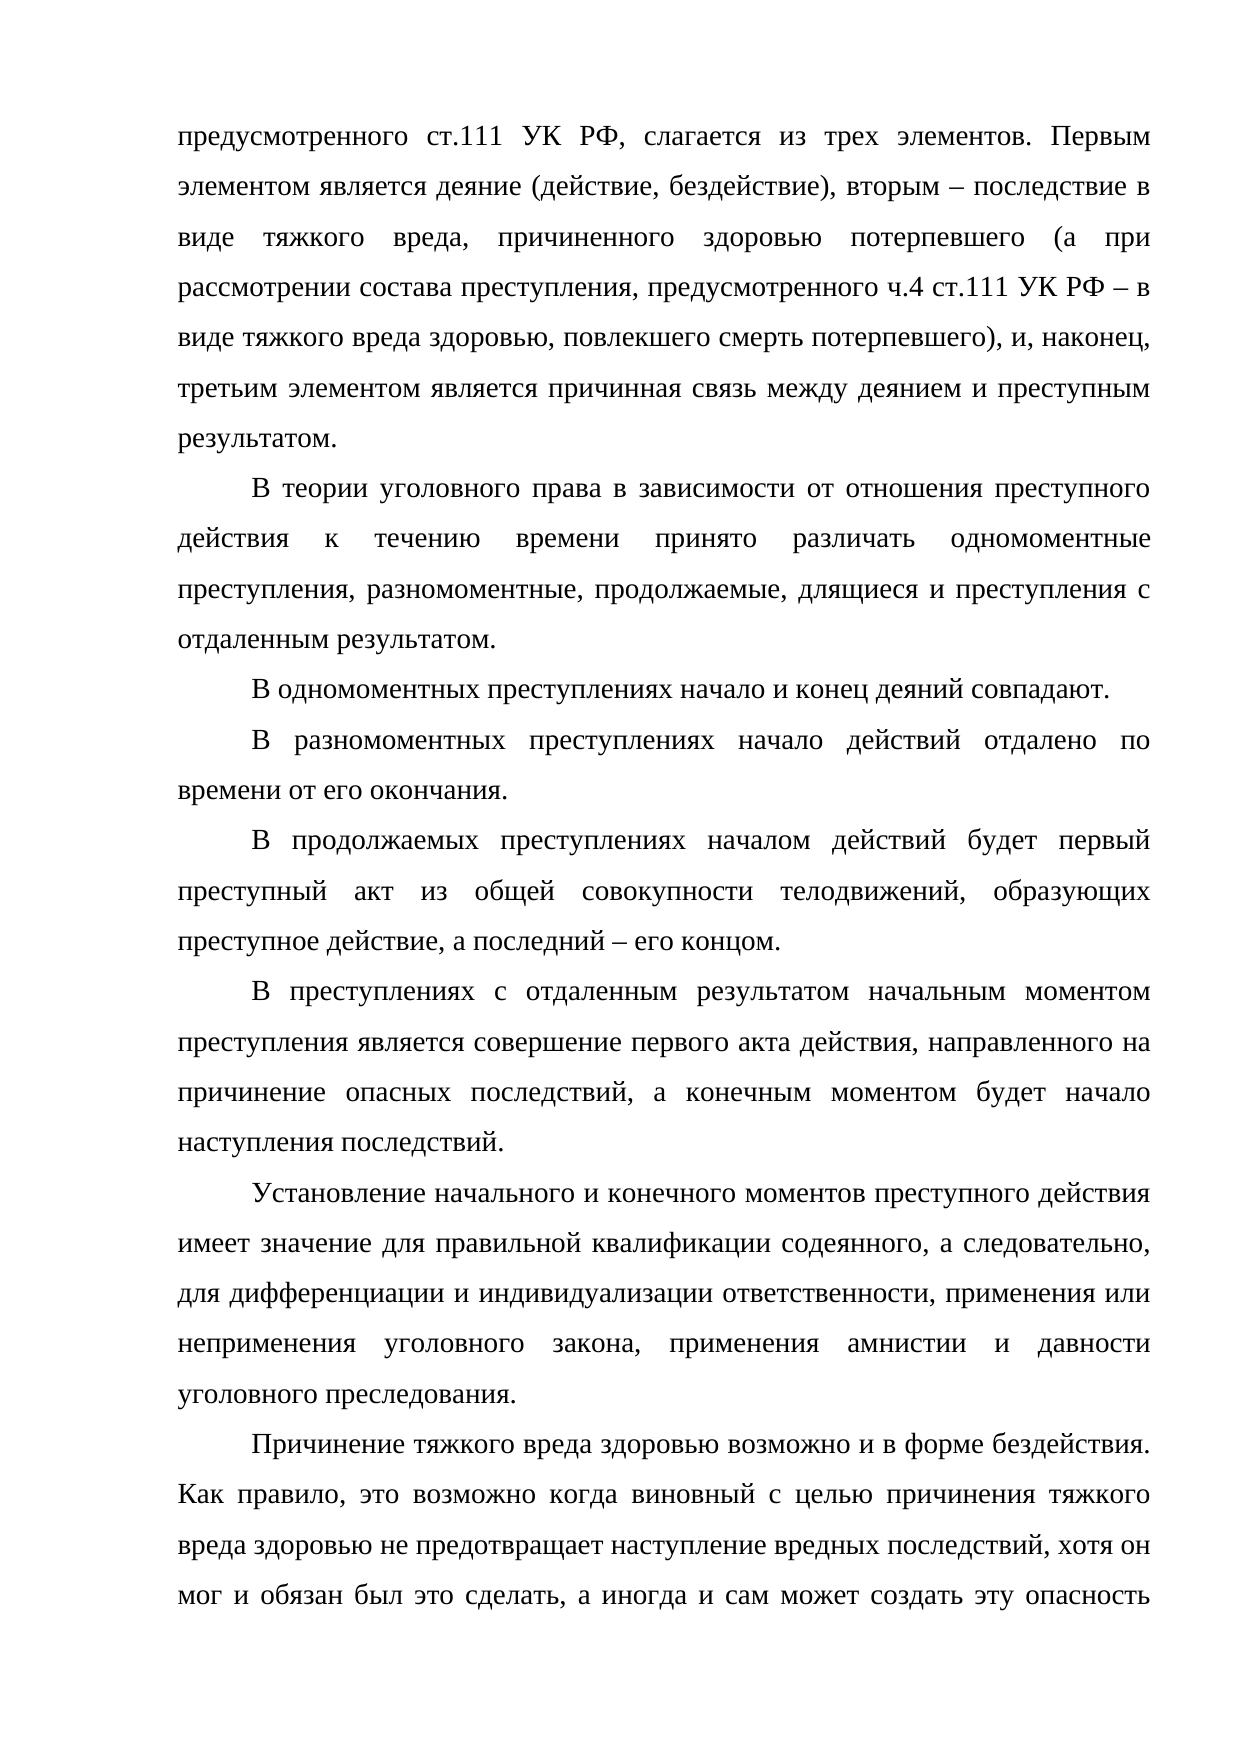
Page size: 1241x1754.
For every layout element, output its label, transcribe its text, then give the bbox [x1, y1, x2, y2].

text В разномоментных преступлениях начало действий отдалено по времени от его окончания. [177, 722, 1152, 806]
text В продолжаемых преступлениях началом действий будет первый преступный акт из общей совокупности телодвижений, образующих преступное действие, а последний – его концом. [177, 822, 1152, 957]
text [177, 118, 1152, 453]
text Установление начального и конечного моментов преступного действия имеет значение для правильной квалификации содеянного, а следовательно, для дифференциации и индивидуализации ответственности, применения или неприменения уголовного закона, применения амнистии и давности уголовного преследования. [177, 1175, 1152, 1409]
text В одномоментных преступлениях начало и конец деяний совпадают. [177, 672, 1152, 705]
text В теории уголовного права в зависимости от отношения преступного действия к течению времени принято различать одномоментные преступления, разномоментные, продолжаемые, длящиеся и преступления с отдаленным результатом. [177, 470, 1152, 655]
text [177, 1426, 1152, 1611]
text В преступлениях с отдаленным результатом начальным моментом преступления является совершение первого акта действия, направленного на причинение опасных последствий, а конечным моментом будет начало наступления последствий. [177, 973, 1152, 1158]
